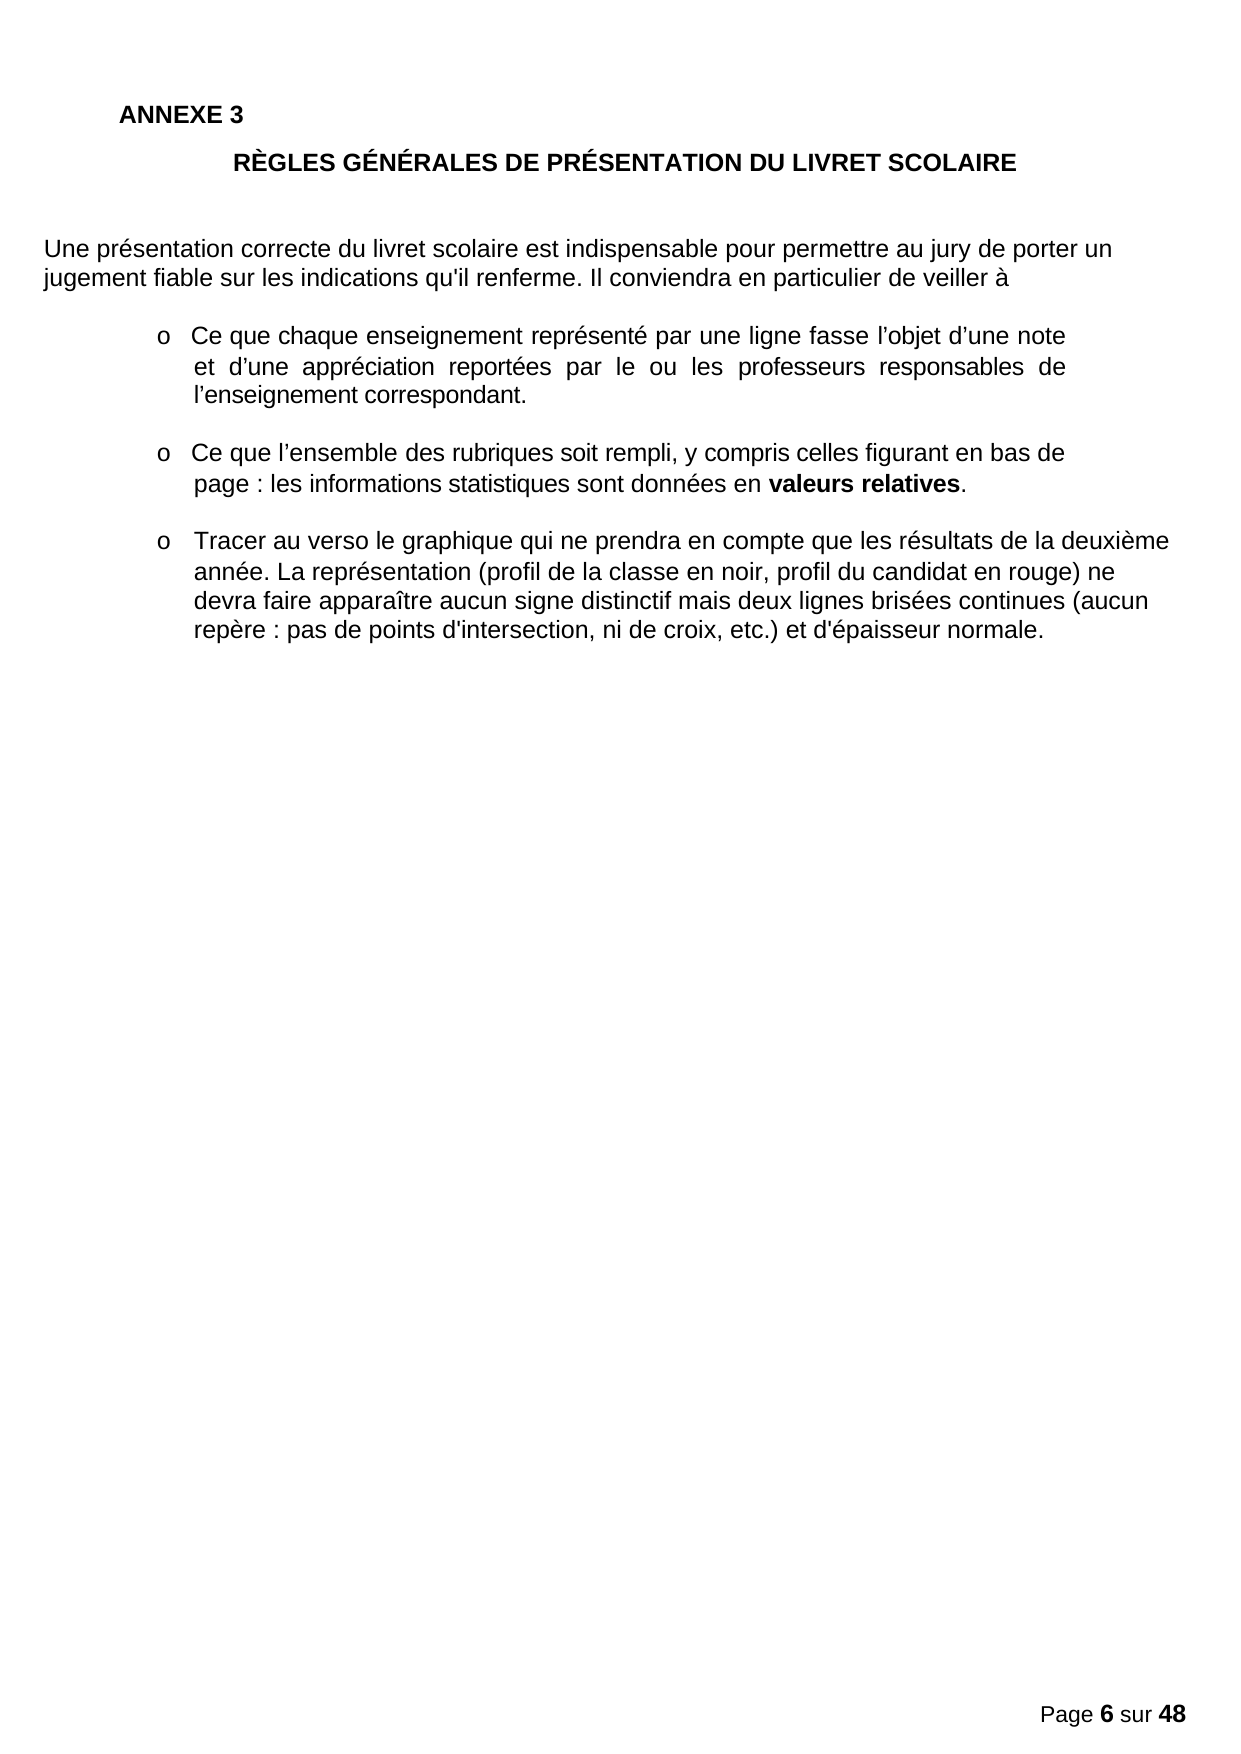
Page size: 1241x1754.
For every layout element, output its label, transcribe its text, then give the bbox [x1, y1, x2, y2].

text RÈGLES GÉNÉRALES DE PRÉSENTATION DU LIVRET SCOLAIRE [230, 148, 1020, 177]
list Ce que l’ensemble des rubriques soit rempli, y compris celles figurant en bas de page : les informations statistiques sont données en valeurs relatives. [156, 438, 1066, 497]
text ANNEXE 3 [44, 100, 1186, 129]
list Tracer au verso le graphique qui ne prendra en compte que les résultats de la deuxième année. La représentation (profil de la classe en noir, profil du candidat en rouge) ne devra faire apparaître aucun signe distinctif mais deux lignes brisées continues (aucun repère : pas de points d'intersection, ni de croix, etc.) et d'épaisseur normale. [156, 526, 1186, 643]
text Une présentation correcte du livret scolaire est indispensable pour permettre au jury de porter un jugement fiable sur les indications qu'il renferme. Il conviendra en particulier de veiller à [44, 234, 1186, 292]
list Ce que chaque enseignement représenté par une ligne fasse l’objet d’une note et d’une appréciation reportées par le ou les professeurs responsables de l’enseignement correspondant. [156, 321, 1066, 409]
